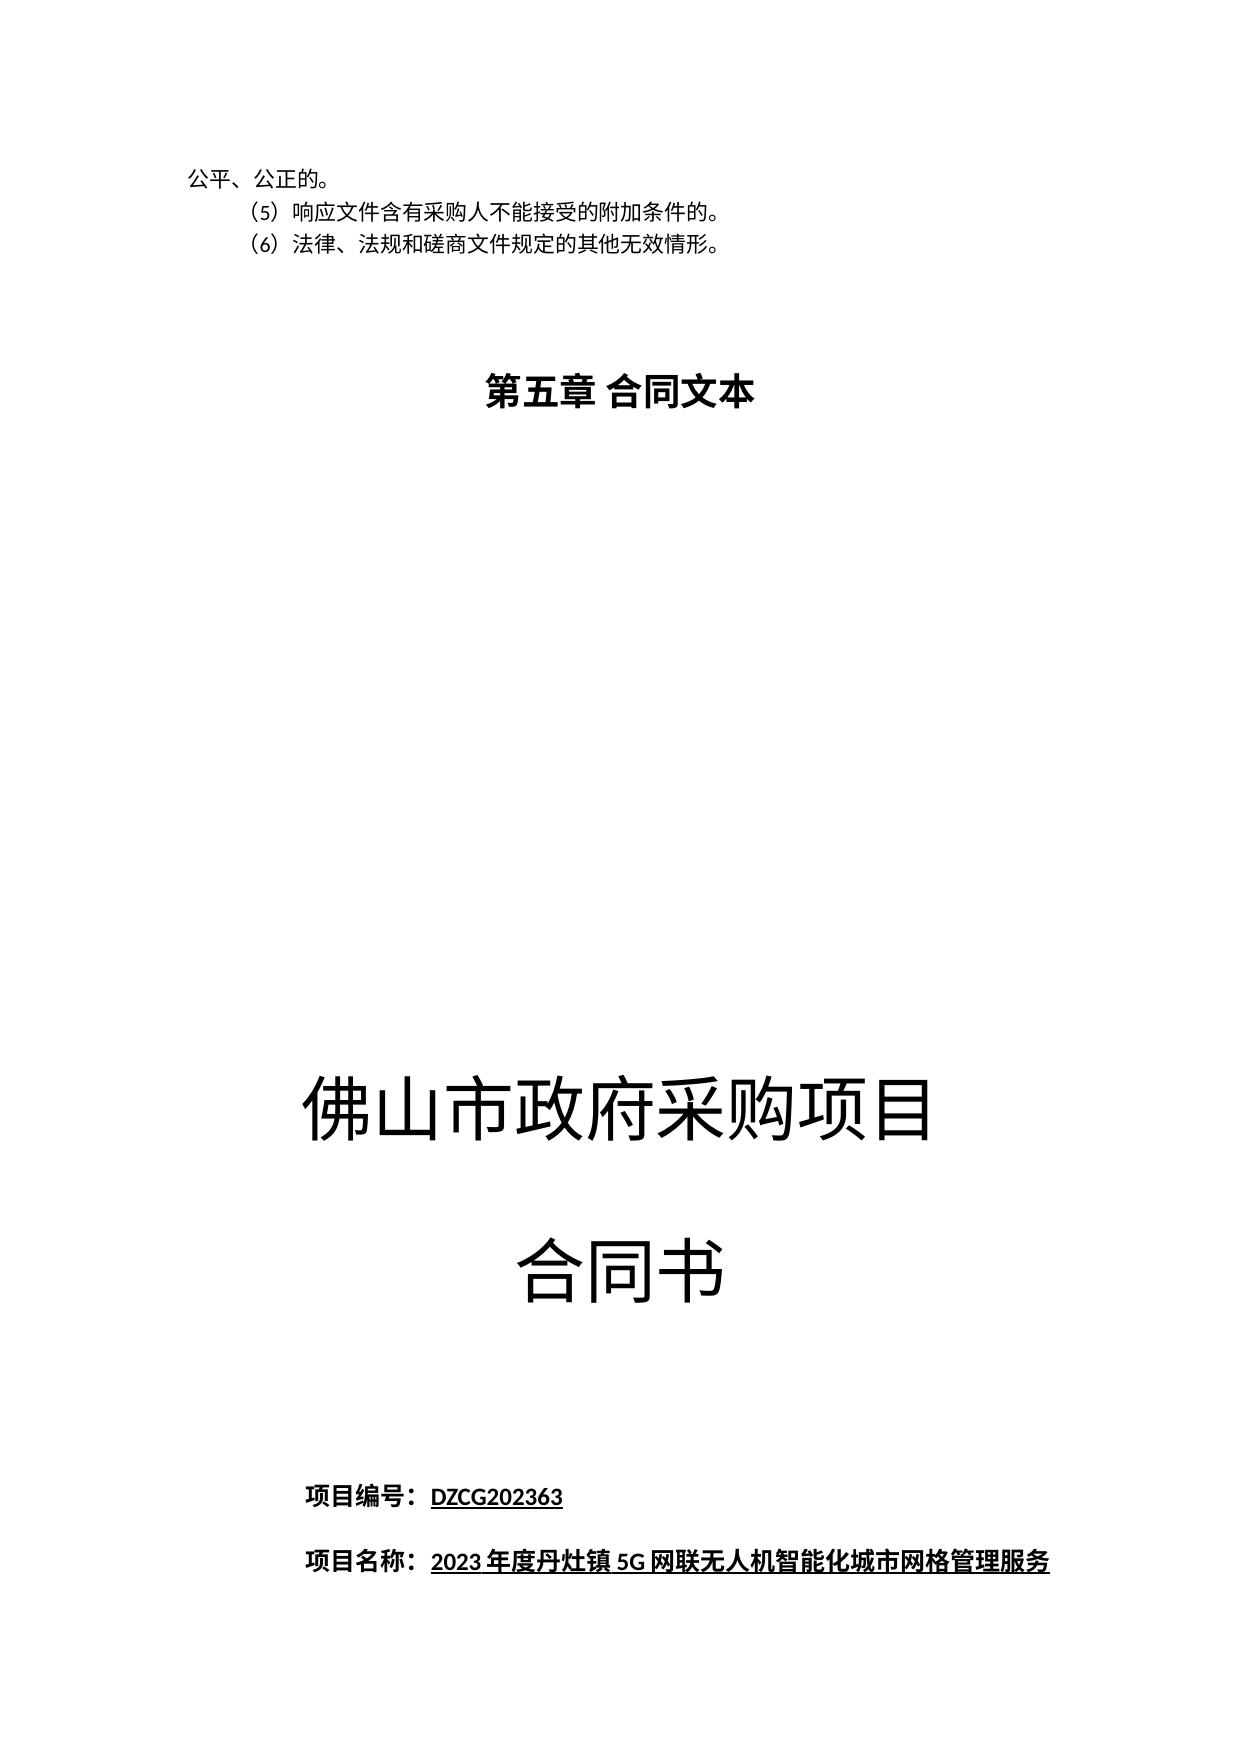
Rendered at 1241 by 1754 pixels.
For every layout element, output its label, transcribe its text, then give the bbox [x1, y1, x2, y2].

text 佛山市政府采购项目 [187, 1039, 1053, 1169]
text 第五章 合同文本 [187, 357, 1053, 422]
text （5）响应文件含有采购人不能接受的附加条件的。 [187, 194, 1053, 227]
text 项目名称：2023年度丹灶镇5G网联无人机智能化城市网格管理服务 [187, 1527, 1053, 1592]
text 合同书 [187, 1202, 1053, 1332]
text （6）法律、法规和磋商文件规定的其他无效情形。 [187, 227, 1053, 259]
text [187, 162, 1053, 194]
text 项目编号：DZCG202363 [187, 1462, 1053, 1527]
